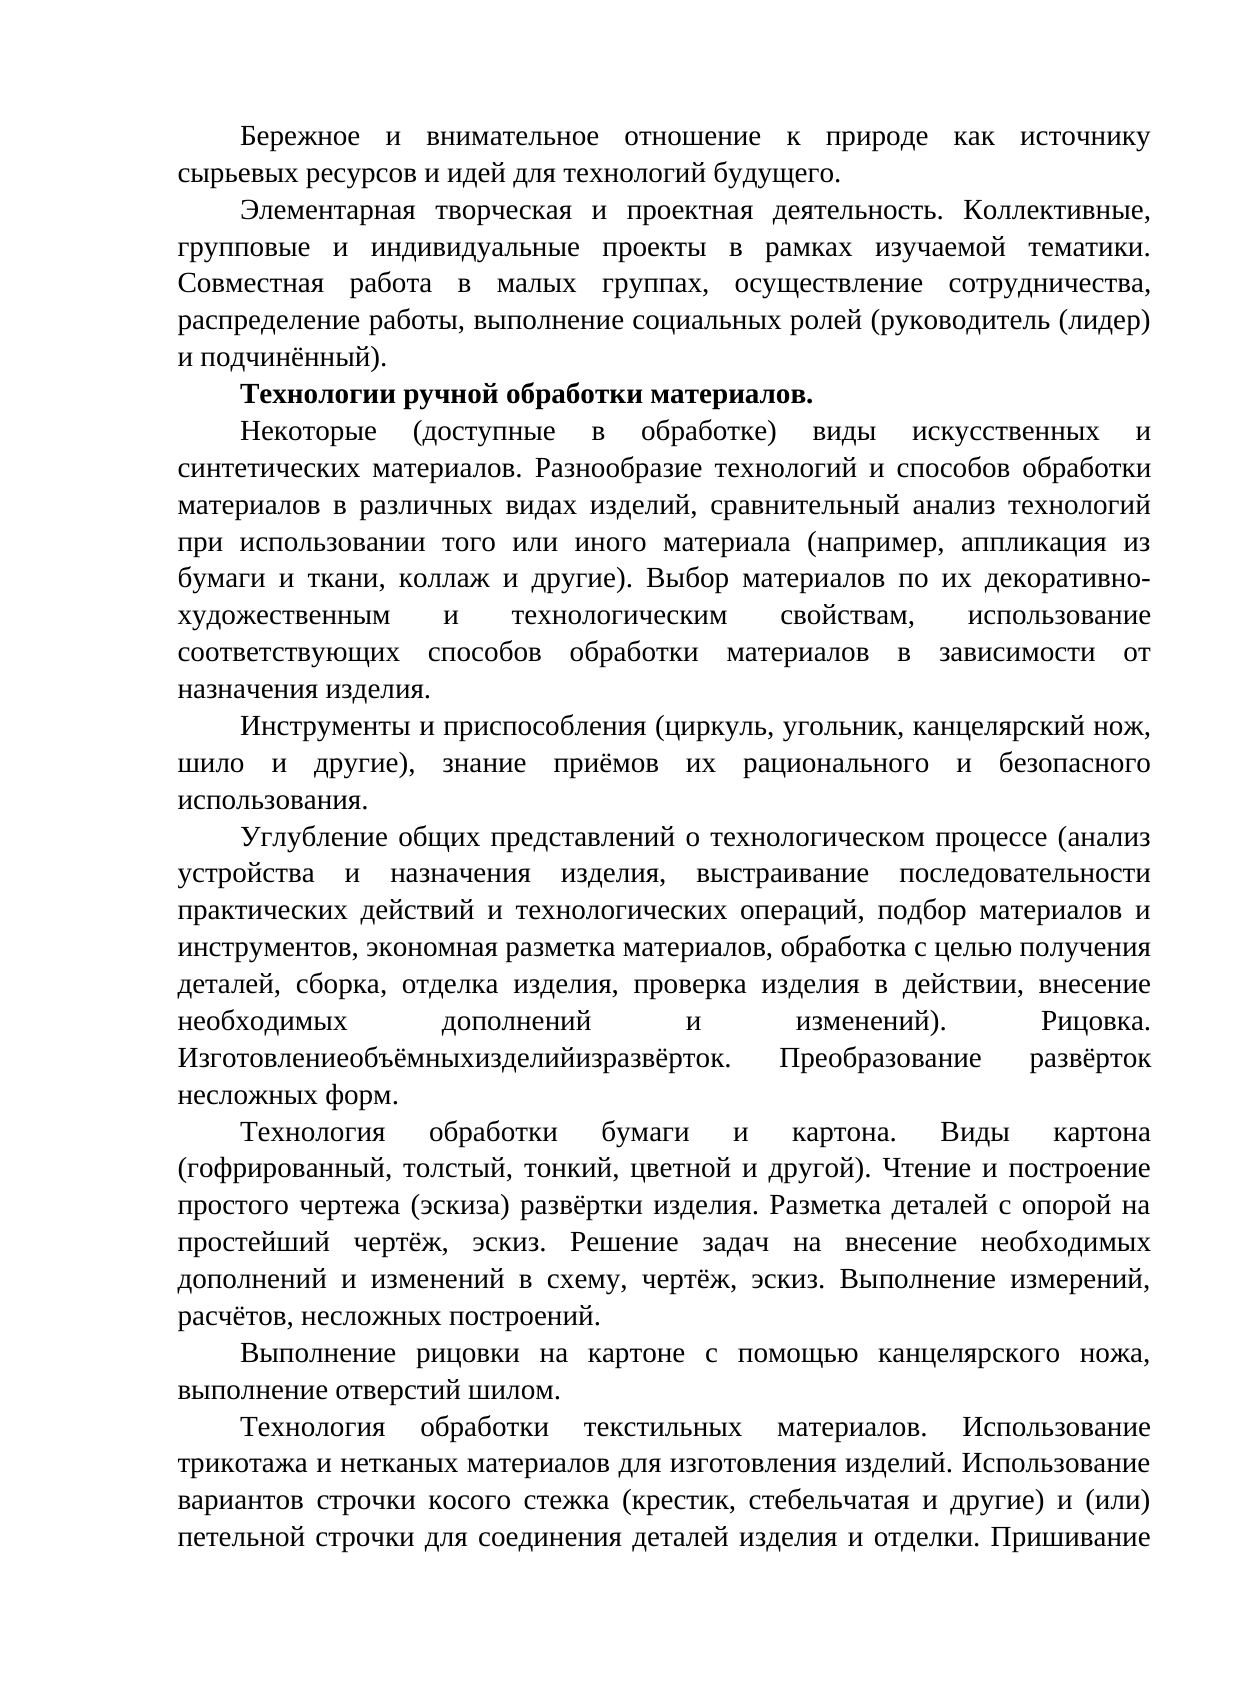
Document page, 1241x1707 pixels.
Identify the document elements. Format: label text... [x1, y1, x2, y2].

text Некоторые (доступные в обработке) виды искусственных и синтетических материалов. Разнообразие технологий и способов обработки материалов в различных видах изделий, сравнительный анализ технологий при использовании того или иного материала (например, аппликация из бумаги и ткани, коллаж и другие). Выбор материалов по их декоративно-художественным и технологическим свойствам, использование соответствующих способов обработки материалов в зависимости от назначения изделия. [177, 413, 1152, 705]
text Выполнение рицовки на картоне с помощью канцелярского ножа, выполнение отверстий шилом. [177, 1335, 1152, 1405]
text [177, 1409, 1152, 1553]
text Технология обработки бумаги и картона. Виды картона (гофрированный, толстый, тонкий, цветной и другой). Чтение и построение простого чертежа (эскиза) развёртки изделия. Разметка деталей с опорой на простейший чертёж, эскиз. Решение задач на внесение необходимых дополнений и изменений в схему, чертёж, эскиз. Выполнение измерений, расчётов, несложных построений. [177, 1114, 1152, 1332]
text Бережное и внимательное отношение к природе как источнику сырьевых ресурсов и идей для технологий будущего. [177, 118, 1152, 188]
text Элементарная творческая и проектная деятельность. Коллективные, групповые и индивидуальные проекты в рамках изучаемой тематики. Совместная работа в малых группах, осуществление сотрудничества, распределение работы, выполнение социальных ролей (руководитель (лидер) и подчинённый). [177, 192, 1152, 373]
text Углубление общих представлений о технологическом процессе (анализ устройства и назначения изделия, выстраивание последовательности практических действий и технологических операций, подбор материалов и инструментов, экономная разметка материалов, обработка с целью получения деталей, сборка, отделка изделия, проверка изделия в действии, внесение необходимых дополнений и изменений). Рицовка. Изготовлениеобъёмныхизделийизразвёрток. Преобразование развёрток несложных форм. [177, 819, 1152, 1110]
text Инструменты и приспособления (циркуль, угольник, канцелярский нож, шило и другие), знание приёмов их рационального и безопасного использования. [177, 708, 1152, 815]
text Технологии ручной обработки материалов. [177, 376, 1152, 410]
